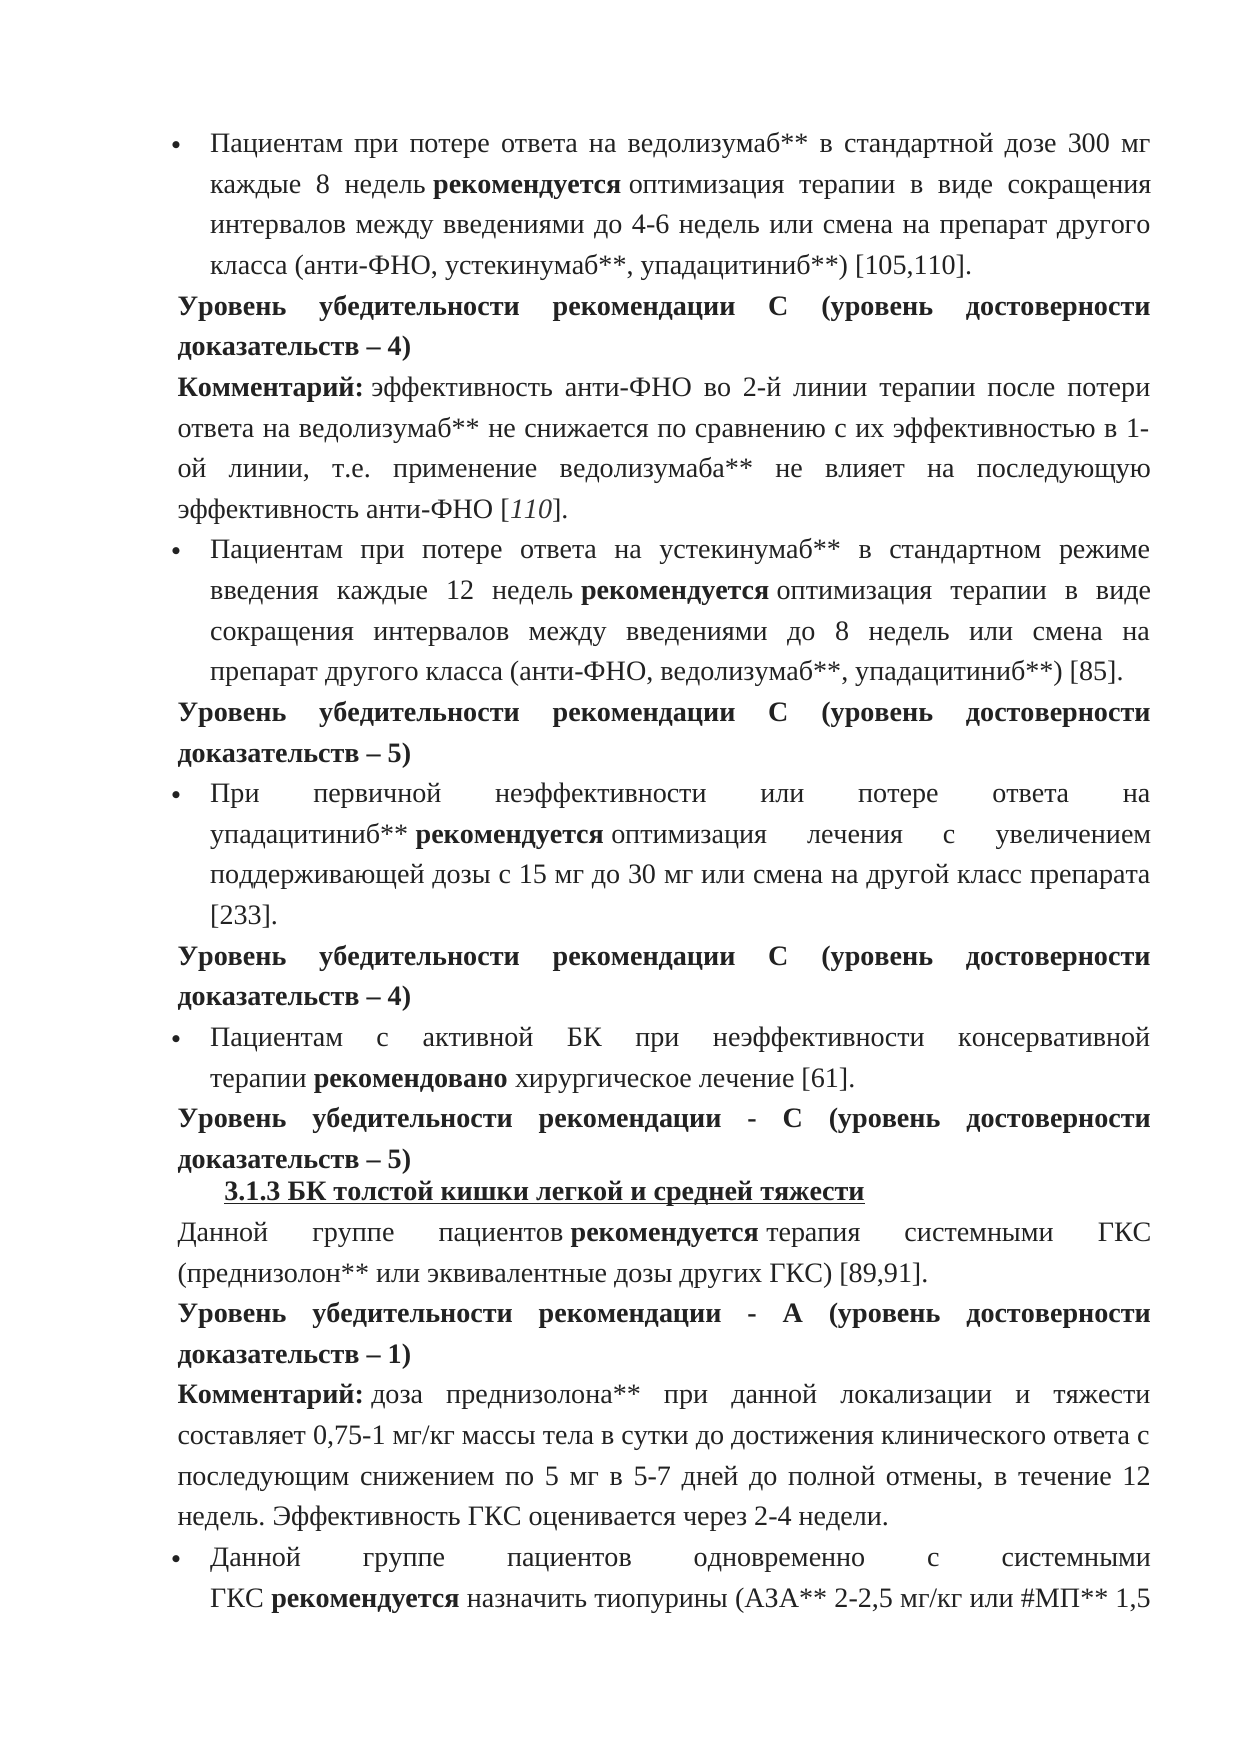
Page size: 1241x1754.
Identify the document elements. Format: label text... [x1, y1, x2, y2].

list Пациентам с активной БК при неэффективности консервативной терапии рекомендовано хирургическое лечение [61]. [172, 1012, 1152, 1093]
text Уровень убедительности рекомендации - A (уровень достоверности доказательств – 1) [177, 1288, 1152, 1369]
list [172, 1532, 1152, 1613]
text Комментарий: эффективность анти-ФНО во 2-й линии терапии после потери ответа на ведолизумаб** не снижается по сравнению с их эффективностью в 1-ой линии, т.е. применение ведолизумаба** не влияет на последующую эффективность анти-ФНО [110]. [177, 362, 1152, 524]
text Данной группе пациентов рекомендуется терапия системными ГКС (преднизолон** или эквивалентные дозы других ГКС) [89,91]. [177, 1207, 1152, 1288]
text Уровень убедительности рекомендации - С (уровень достоверности доказательств – 5) [177, 1093, 1152, 1174]
text Уровень убедительности рекомендации C (уровень достоверности доказательств – 5) [177, 687, 1152, 768]
text Уровень убедительности рекомендации C (уровень достоверности доказательств – 4) [177, 931, 1152, 1012]
list При первичной неэффективности или потере ответа на упадацитиниб** рекомендуется оптимизация лечения с увеличением поддерживающей дозы с 15 мг до 30 мг или смена на другой класс препарата [233]. [172, 768, 1152, 931]
text Уровень убедительности рекомендации C (уровень достоверности доказательств – 4) [177, 281, 1152, 362]
list Пациентам при потере ответа на ведолизумаб** в стандартной дозе 300 мг каждые 8 недель рекомендуется оптимизация терапии в виде сокращения интервалов между введениями до 4-6 недель или смена на препарат другого класса (анти-ФНО, устекинумаб**, упадацитиниб**) [105,110]. [172, 118, 1152, 281]
text Комментарий: доза преднизолона** при данной локализации и тяжести составляет 0,75-1 мг/кг массы тела в сутки до достижения клинического ответа с последующим снижением по 5 мг в 5-7 дней до полной отмены, в течение 12 недель. Эффективность ГКС оценивается через 2-4 недели. [177, 1369, 1152, 1532]
list Пациентам при потере ответа на устекинумаб** в стандартном режиме введения каждые 12 недель рекомендуется оптимизация терапии в виде сокращения интервалов между введениями до 8 недель или смена на препарат другого класса (анти-ФНО, ведолизумаб**, упадацитиниб**) [85]. [172, 524, 1152, 687]
text 3.1.3 БК толстой кишки легкой и средней тяжести [224, 1174, 1105, 1207]
